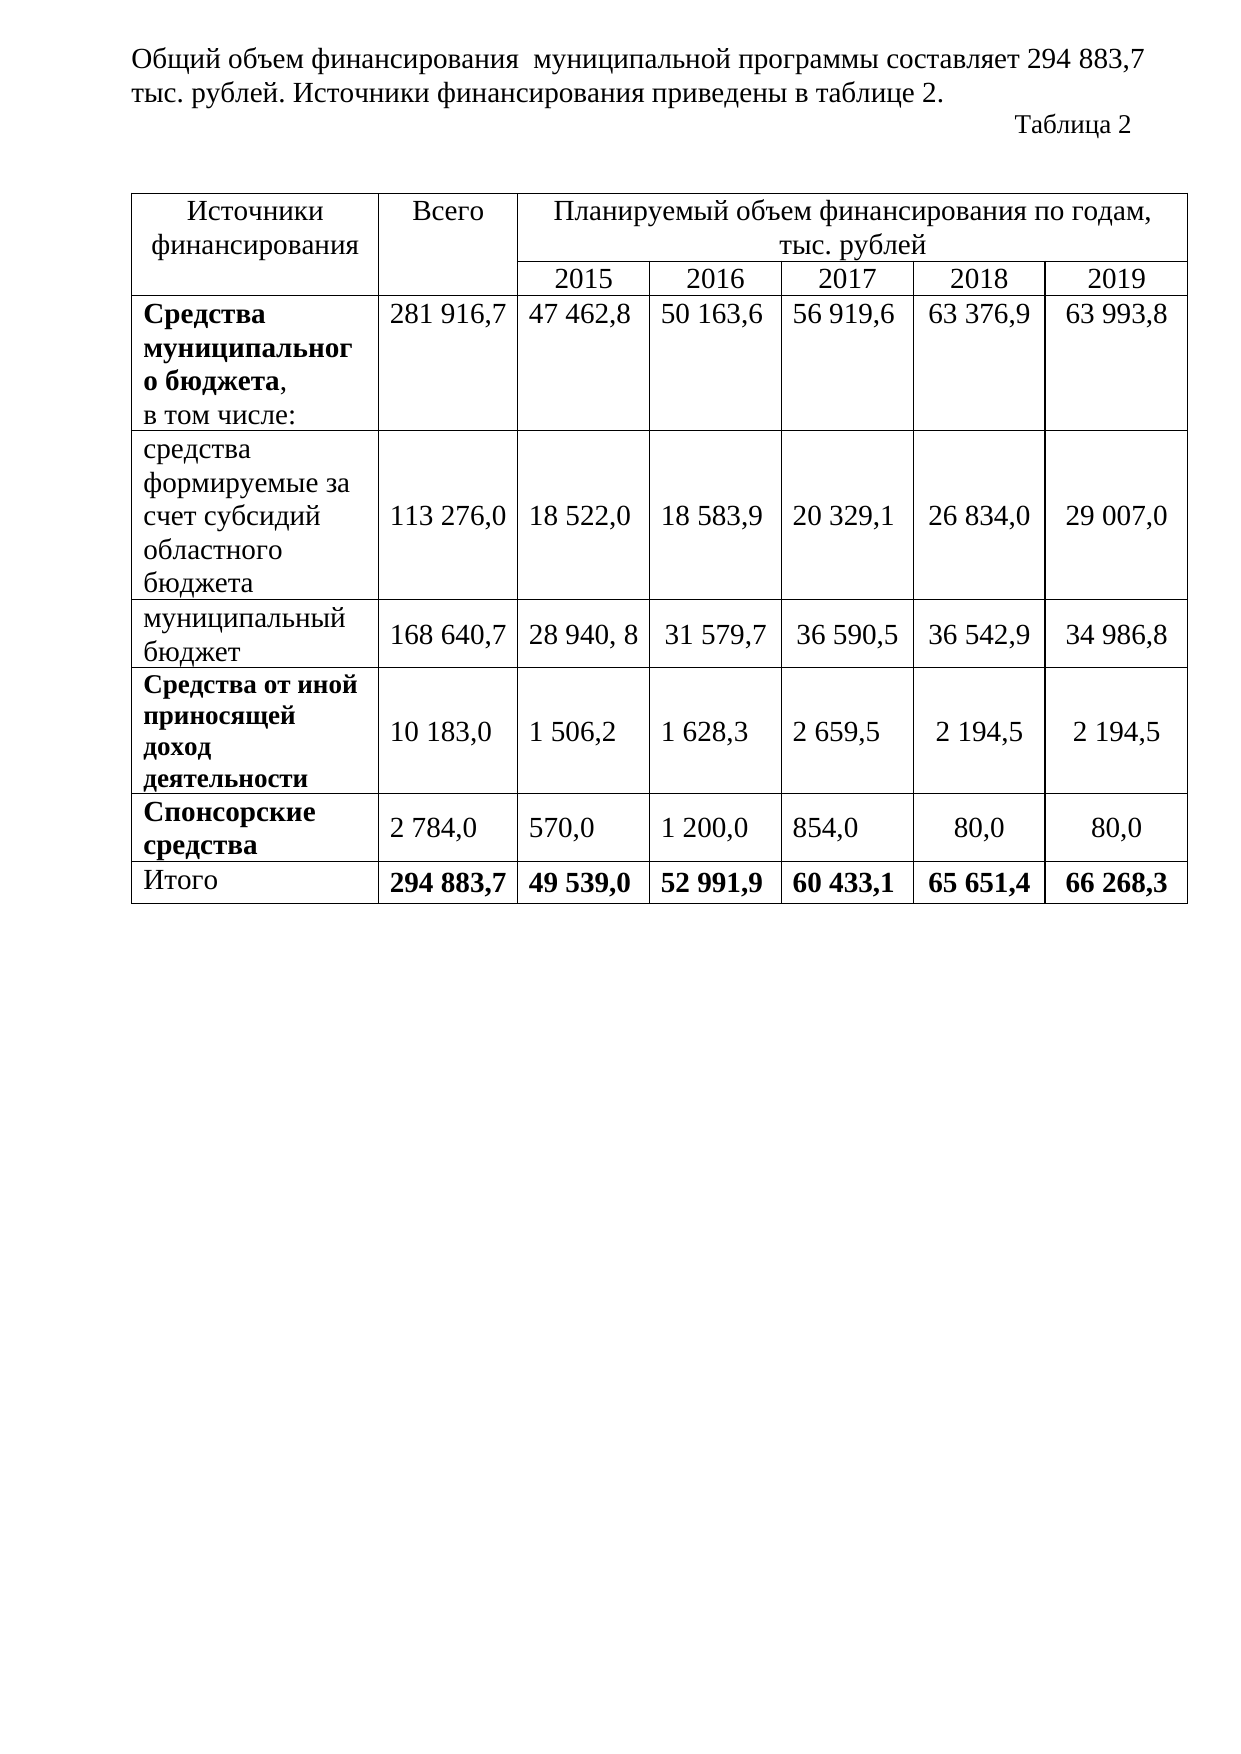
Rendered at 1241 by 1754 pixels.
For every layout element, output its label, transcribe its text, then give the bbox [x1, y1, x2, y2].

table_cell 29 007,0 [1046, 431, 1187, 599]
table_cell средства формируемые за счет субсидий областного бюджета [132, 431, 378, 599]
table_cell 52 991,9 [650, 862, 781, 903]
table_cell Итого [132, 862, 378, 903]
table_cell 2016 [650, 262, 781, 295]
table_cell 20 329,1 [782, 431, 913, 599]
table_cell 2019 [1046, 262, 1187, 295]
table_header Всего [379, 194, 517, 295]
table_cell 2 659,5 [782, 668, 913, 793]
table_cell муниципальный бюджет [132, 600, 378, 667]
table_cell 1 200,0 [650, 794, 781, 861]
table_cell 2017 [782, 262, 913, 295]
table_cell 2 194,5 [1046, 668, 1187, 793]
table_cell 281 916,7 [379, 296, 517, 430]
table_cell 31 579,7 [650, 600, 781, 667]
table_cell 60 433,1 [782, 862, 913, 903]
table_cell Средства муниципального бюджета, в том числе: [132, 296, 378, 430]
table_cell 1 506,2 [518, 668, 649, 793]
table_cell 65 651,4 [914, 862, 1044, 903]
table_cell 1 628,3 [650, 668, 781, 793]
table_cell 36 590,5 [782, 600, 913, 667]
table_cell 80,0 [1046, 794, 1187, 861]
table_cell 2 194,5 [914, 668, 1044, 793]
table_cell 66 268,3 [1046, 862, 1187, 903]
table_cell 168 640,7 [379, 600, 517, 667]
table_cell 18 522,0 [518, 431, 649, 599]
table_cell 80,0 [914, 794, 1044, 861]
table_cell 2018 [914, 262, 1044, 295]
table_cell 10 183,0 [379, 668, 517, 793]
table_cell 2 784,0 [379, 794, 517, 861]
table_cell 18 583,9 [650, 431, 781, 599]
table_cell 49 539,0 [518, 862, 649, 903]
table_cell 34 986,8 [1046, 600, 1187, 667]
table_cell 294 883,7 [379, 862, 517, 903]
table_cell 47 462,8 [518, 296, 649, 430]
table_cell 26 834,0 [914, 431, 1044, 599]
table_cell 63 376,9 [914, 296, 1044, 430]
table_cell 28 940, 8 [518, 600, 649, 667]
table_cell 570,0 [518, 794, 649, 861]
table_cell 63 993,8 [1046, 296, 1187, 430]
table_header Источники финансирования [132, 194, 378, 295]
table_cell 113 276,0 [379, 431, 517, 599]
table_cell 36 542,9 [914, 600, 1044, 667]
text Таблица 2 [131, 108, 1181, 139]
text Общий объем финансирования муниципальной программы составляет 294 883,7 тыс. рублей. Источники финансирования приведены в таблице 2. [131, 41, 1181, 108]
table_cell 854,0 [782, 794, 913, 861]
table_cell 56 919,6 [782, 296, 913, 430]
table_cell 2015 [518, 262, 649, 295]
table_cell 50 163,6 [650, 296, 781, 430]
table_cell Спонсорские средства [132, 794, 378, 861]
table_cell Средства от иной приносящей доход деятельности [132, 668, 378, 793]
table_header Планируемый объем финансирования по годам, тыс. рублей [518, 194, 1187, 261]
